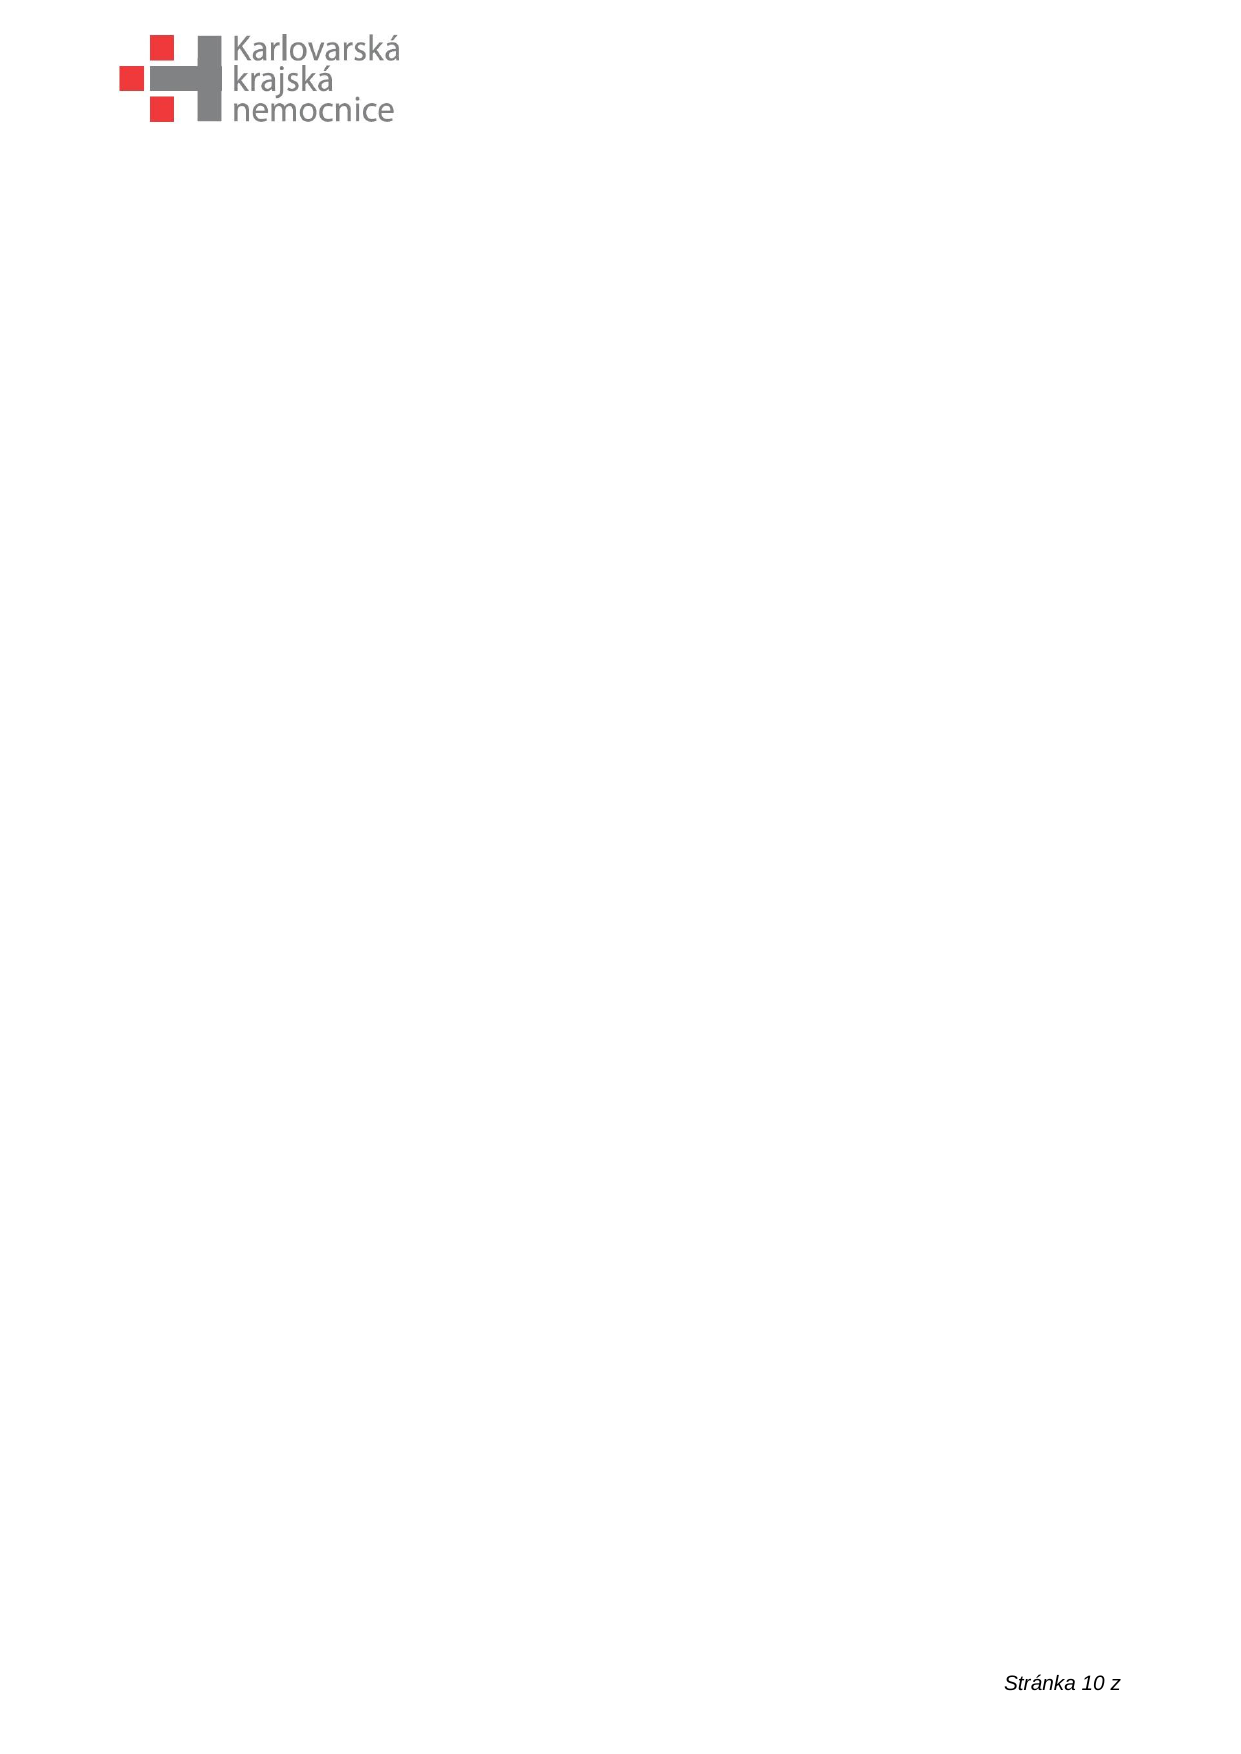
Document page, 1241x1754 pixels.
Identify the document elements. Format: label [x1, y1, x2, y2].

picture [118, 34, 400, 124]
